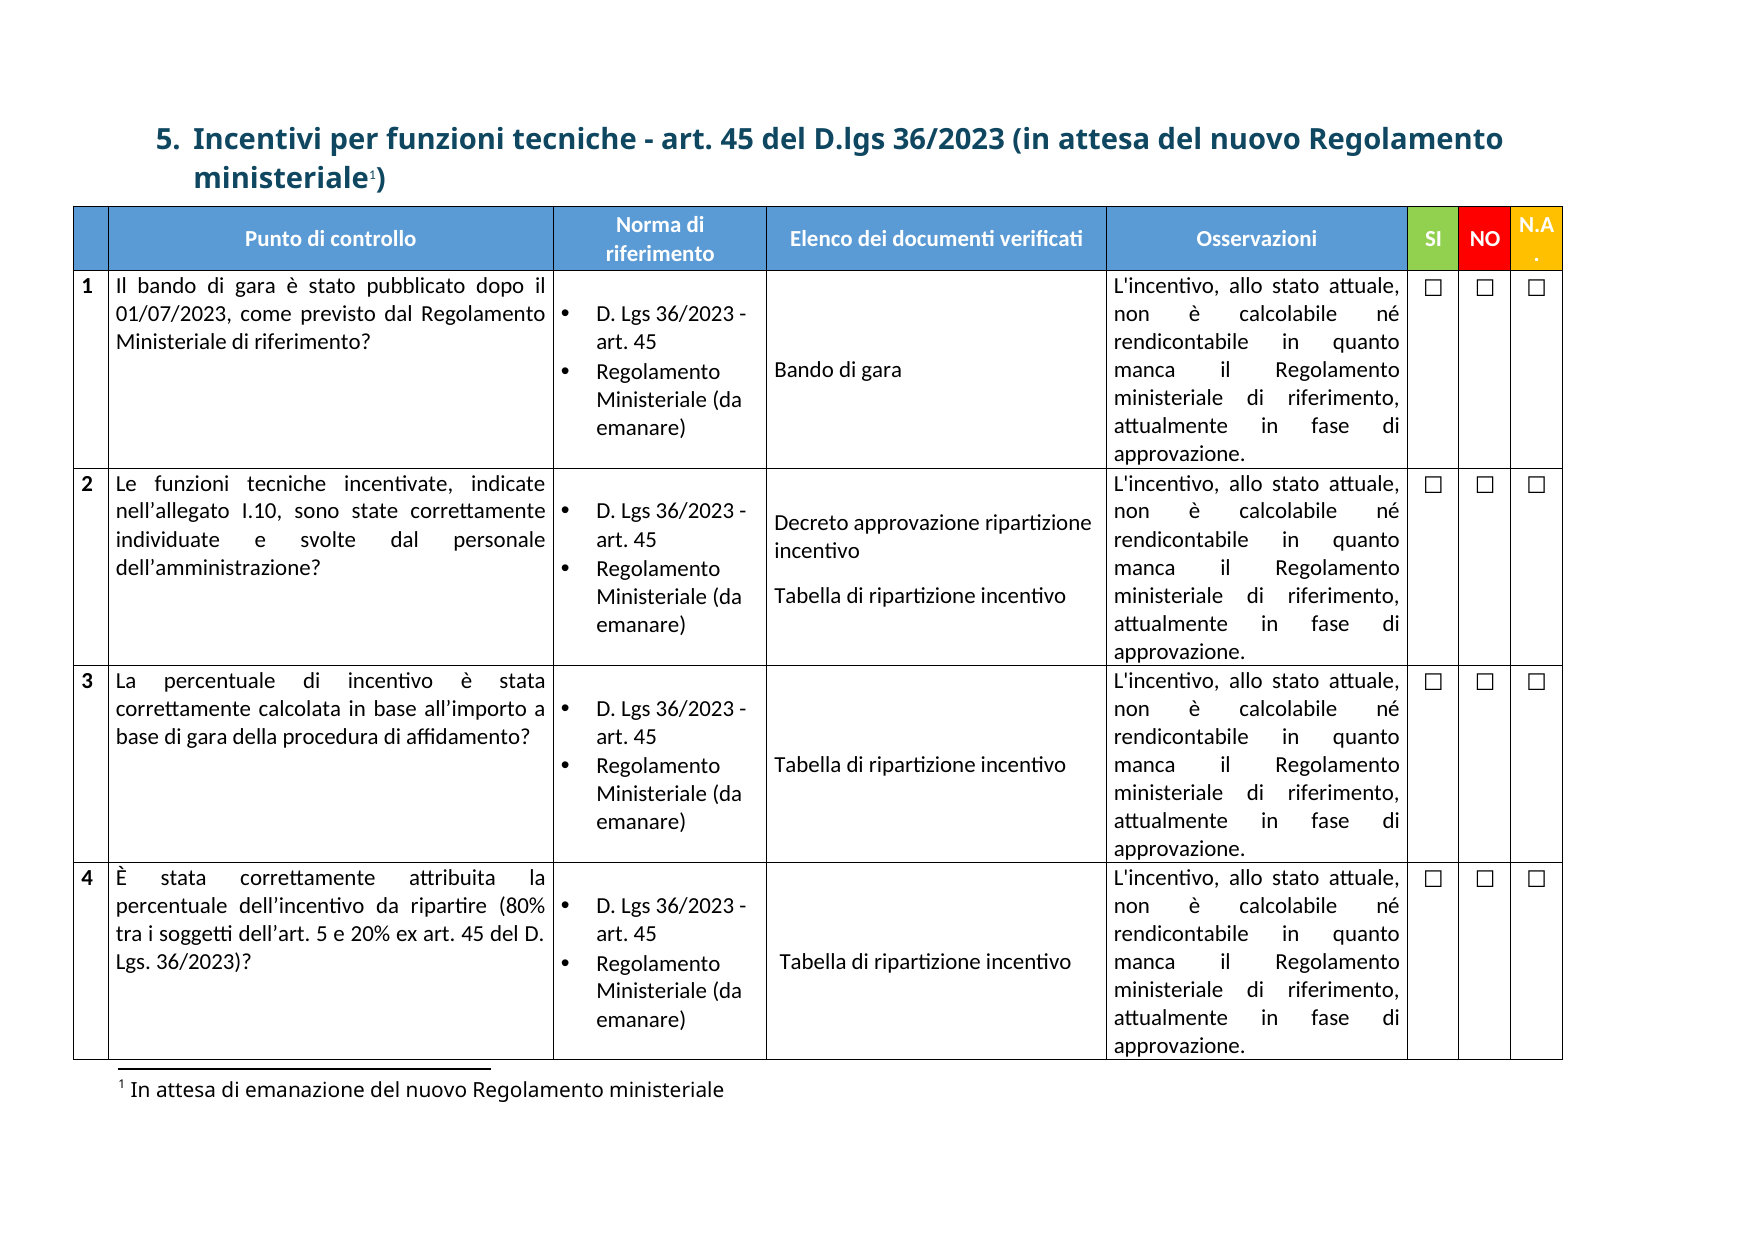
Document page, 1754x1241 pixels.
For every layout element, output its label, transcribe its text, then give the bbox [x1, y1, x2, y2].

table_cell 2 [74, 469, 108, 665]
table_cell [1408, 469, 1458, 665]
table_cell 4 [74, 863, 108, 1059]
table_header Punto di controllo [109, 207, 553, 270]
table_cell Bando di gara [767, 271, 1106, 468]
table_cell 3 [74, 666, 108, 862]
table_header NO [1459, 207, 1510, 270]
table_cell [1459, 271, 1510, 468]
table_header Elenco dei documenti verificati [767, 207, 1106, 270]
table_header SI [1408, 207, 1458, 270]
table_cell 1 [74, 271, 108, 468]
table_cell Tabella di ripartizione incentivo [767, 666, 1106, 862]
table_header Norma di riferimento [554, 207, 766, 270]
table_header [74, 207, 108, 270]
table_cell [1511, 666, 1562, 862]
table_cell [1459, 469, 1510, 665]
table_cell [1511, 271, 1562, 468]
subtitle Incentivi per funzioni tecniche - art. 45 del D.lgs 36/2023 (in attesa del nuovo Regolamento ministeriale) [156, 118, 1606, 197]
table_cell [1511, 469, 1562, 665]
table_header Osservazioni [1107, 207, 1407, 270]
table_cell [1459, 863, 1510, 1059]
table_cell La percentuale di incentivo è stata correttamente calcolata in base all’importo a base di gara della procedura di affidamento? [109, 666, 553, 862]
table_cell [1408, 666, 1458, 862]
table_cell D. Lgs 36/2023 - art. 45 Regolamento Ministeriale (da emanare) [554, 469, 766, 665]
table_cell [554, 863, 766, 1059]
table_cell Il bando di gara è stato pubblicato dopo il 01/07/2023, come previsto dal Regolamento Ministeriale di riferimento? [109, 271, 553, 468]
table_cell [1107, 863, 1407, 1059]
table_cell [1408, 271, 1458, 468]
table_header N.A. [1511, 207, 1562, 270]
table_cell [1511, 863, 1562, 1059]
table_cell Tabella di ripartizione incentivo [767, 863, 1106, 1059]
table_cell È stata correttamente attribuita la percentuale dell’incentivo da ripartire (80% tra i soggetti dell’art. 5 e 20% ex art. 45 del D. Lgs. 36/2023)? [109, 863, 553, 1059]
table_cell Le funzioni tecniche incentivate, indicate nell’allegato I.10, sono state correttamente individuate e svolte dal personale dell’amministrazione? [109, 469, 553, 665]
table_cell [1459, 666, 1510, 862]
table_cell Decreto approvazione ripartizione incentivo Tabella di ripartizione incentivo [767, 469, 1106, 665]
table_cell D. Lgs 36/2023 - art. 45 Regolamento Ministeriale (da emanare) [554, 666, 766, 862]
table_cell [1408, 863, 1458, 1059]
table_cell D. Lgs 36/2023 - art. 45 Regolamento Ministeriale (da emanare) [554, 271, 766, 468]
